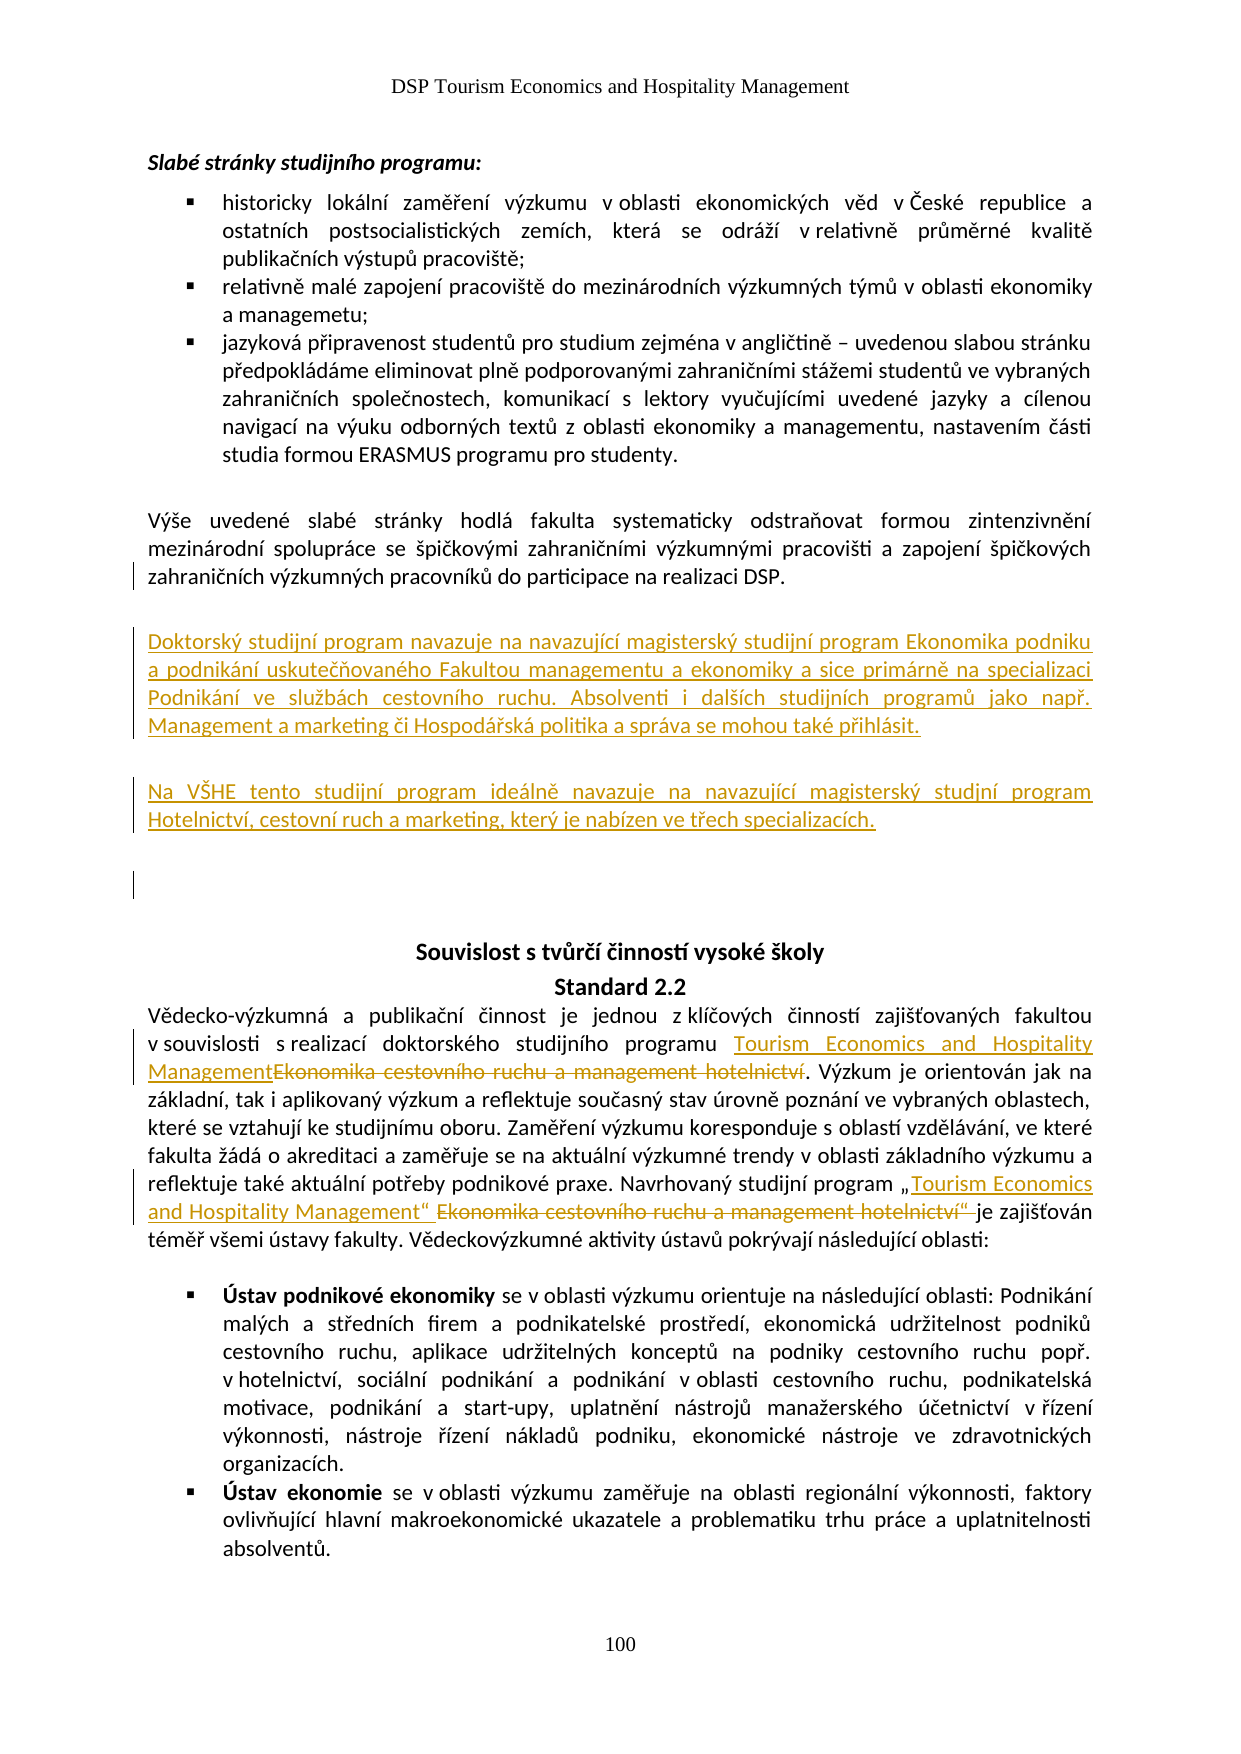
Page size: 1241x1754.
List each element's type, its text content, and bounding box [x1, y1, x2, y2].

list relativně malé zapojení pracoviště do mezinárodních výzkumných týmů v oblasti ekonomiky a managemetu; [185, 272, 1093, 328]
list jazyková připravenost studentů pro studium zejména v angličtině – uvedenou slabou stránku předpokládáme eliminovat plně podporovanými zahraničními stážemi studentů ve vybraných zahraničních společnostech, komunikací s lektory vyučujícími uvedené jazyky a cílenou navigací na výuku odborných textů z oblasti ekonomiky a managementu, nastavením části studia formou ERASMUS programu pro studenty. [185, 328, 1093, 468]
text Vědecko-výzkumná a publikační činnost je jednou z klíčových činností zajišťovaných fakultou v souvislosti s realizací doktorského studijního programu . Výzkum je orientován jak na základní, tak i aplikovaný výzkum a reflektuje současný stav úrovně poznání ve vybraných oblastech, které se vztahují ke studijnímu oboru. Zaměření výzkumu koresponduje s oblastí vzdělávání, ve které fakulta žádá o akreditaci a zaměřuje se na aktuální výzkumné trendy v oblasti základního výzkumu a reflektuje také aktuální potřeby podnikové praxe. Navrhovaný studijní program „je zajišťován téměř všemi ústavy fakulty. Vědeckovýzkumné aktivity ústavů pokrývají následující oblasti: [148, 1001, 1093, 1253]
subtitle Standard 2.2 [148, 971, 1093, 1001]
list Ústav ekonomie se v oblasti výzkumu zaměřuje na oblasti regionální výkonnosti, faktory ovlivňující hlavní makroekonomické ukazatele a problematiku trhu práce a uplatnitelnosti absolventů. [185, 1478, 1093, 1562]
text Slabé stránky studijního programu: [148, 148, 1093, 176]
list Ústav podnikové ekonomiky se v oblasti výzkumu orientuje na následující oblasti: Podnikání malých a středních firem a podnikatelské prostředí, ekonomická udržitelnost podniků cestovního ruchu, aplikace udržitelných konceptů na podniky cestovního ruchu popř. v hotelnictví, sociální podnikání a podnikání v oblasti cestovního ruchu, podnikatelská motivace, podnikání a start-upy, uplatnění nástrojů manažerského účetnictví v řízení výkonnosti, nástroje řízení nákladů podniku, ekonomické nástroje ve zdravotnických organizacích. [185, 1281, 1093, 1478]
text Výše uvedené slabé stránky hodlá fakulta systematicky odstraňovat formou zintenzivnění mezinárodní spolupráce se špičkovými zahraničními výzkumnými pracovišti a zapojení špičkových zahraničních výzkumných pracovníků do participace na realizaci DSP. [148, 506, 1093, 590]
subtitle Souvislost s tvůrčí činností vysoké školy [148, 936, 1093, 967]
list historicky lokální zaměření výzkumu v oblasti ekonomických věd v České republice a ostatních postsocialistických zemích, která se odráží v relativně průměrné kvalitě publikačních výstupů pracoviště; [185, 188, 1093, 272]
